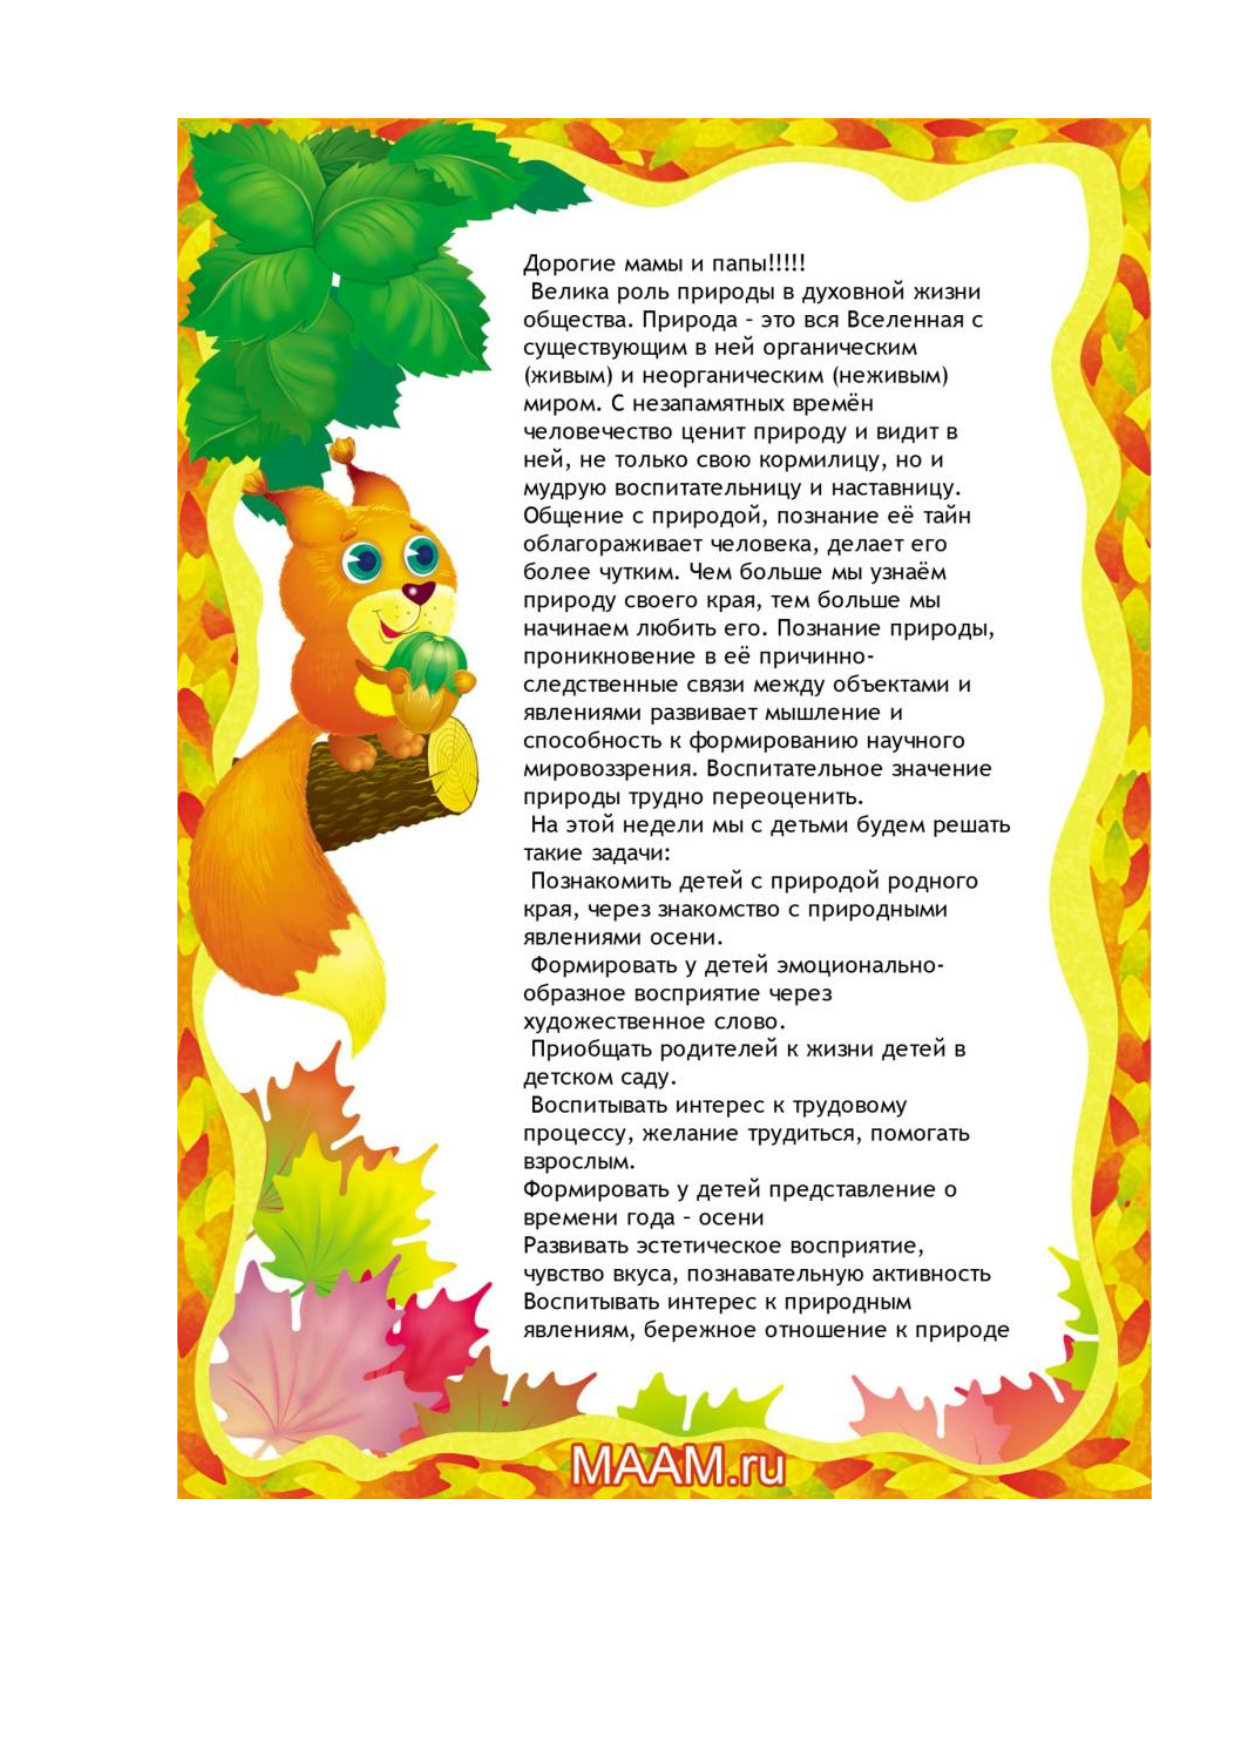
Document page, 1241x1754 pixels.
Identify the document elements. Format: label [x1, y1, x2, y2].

picture [177, 118, 1152, 1499]
